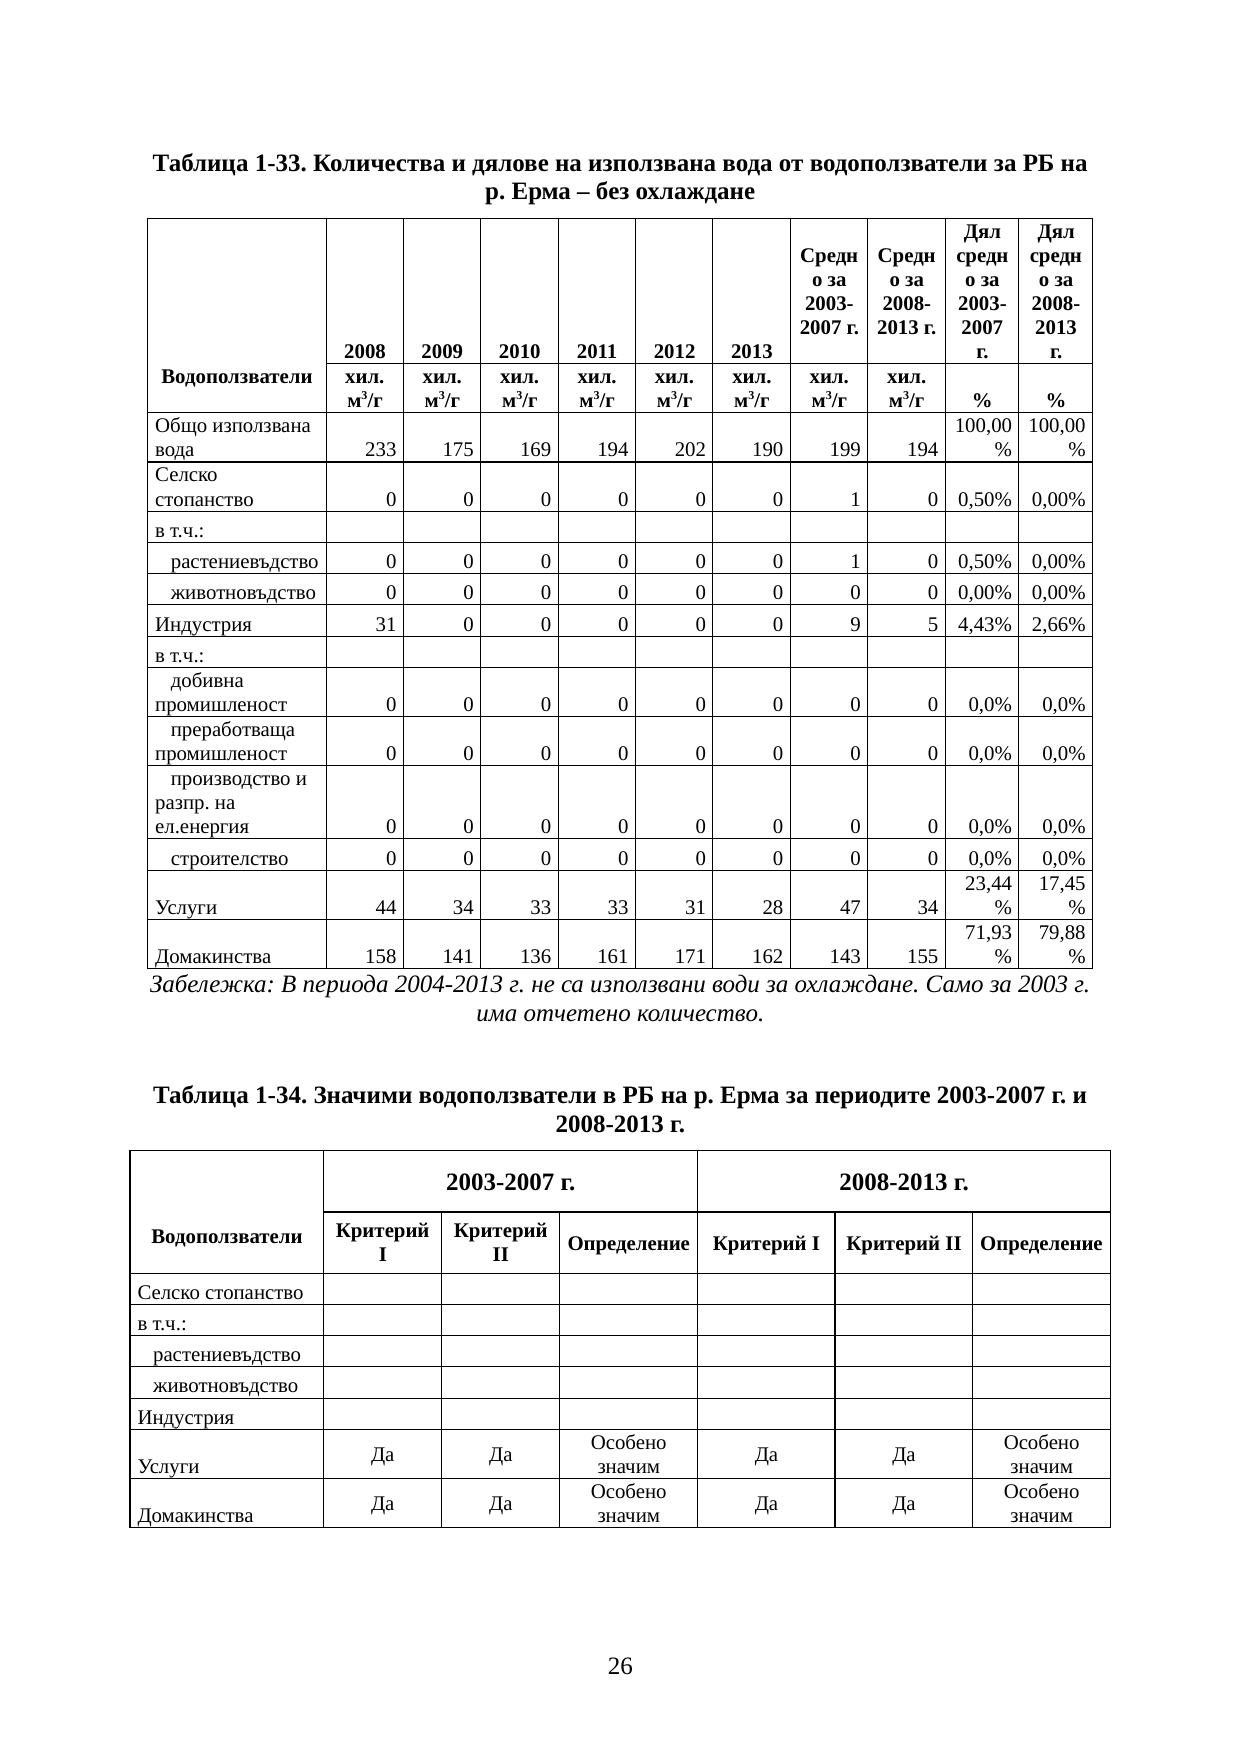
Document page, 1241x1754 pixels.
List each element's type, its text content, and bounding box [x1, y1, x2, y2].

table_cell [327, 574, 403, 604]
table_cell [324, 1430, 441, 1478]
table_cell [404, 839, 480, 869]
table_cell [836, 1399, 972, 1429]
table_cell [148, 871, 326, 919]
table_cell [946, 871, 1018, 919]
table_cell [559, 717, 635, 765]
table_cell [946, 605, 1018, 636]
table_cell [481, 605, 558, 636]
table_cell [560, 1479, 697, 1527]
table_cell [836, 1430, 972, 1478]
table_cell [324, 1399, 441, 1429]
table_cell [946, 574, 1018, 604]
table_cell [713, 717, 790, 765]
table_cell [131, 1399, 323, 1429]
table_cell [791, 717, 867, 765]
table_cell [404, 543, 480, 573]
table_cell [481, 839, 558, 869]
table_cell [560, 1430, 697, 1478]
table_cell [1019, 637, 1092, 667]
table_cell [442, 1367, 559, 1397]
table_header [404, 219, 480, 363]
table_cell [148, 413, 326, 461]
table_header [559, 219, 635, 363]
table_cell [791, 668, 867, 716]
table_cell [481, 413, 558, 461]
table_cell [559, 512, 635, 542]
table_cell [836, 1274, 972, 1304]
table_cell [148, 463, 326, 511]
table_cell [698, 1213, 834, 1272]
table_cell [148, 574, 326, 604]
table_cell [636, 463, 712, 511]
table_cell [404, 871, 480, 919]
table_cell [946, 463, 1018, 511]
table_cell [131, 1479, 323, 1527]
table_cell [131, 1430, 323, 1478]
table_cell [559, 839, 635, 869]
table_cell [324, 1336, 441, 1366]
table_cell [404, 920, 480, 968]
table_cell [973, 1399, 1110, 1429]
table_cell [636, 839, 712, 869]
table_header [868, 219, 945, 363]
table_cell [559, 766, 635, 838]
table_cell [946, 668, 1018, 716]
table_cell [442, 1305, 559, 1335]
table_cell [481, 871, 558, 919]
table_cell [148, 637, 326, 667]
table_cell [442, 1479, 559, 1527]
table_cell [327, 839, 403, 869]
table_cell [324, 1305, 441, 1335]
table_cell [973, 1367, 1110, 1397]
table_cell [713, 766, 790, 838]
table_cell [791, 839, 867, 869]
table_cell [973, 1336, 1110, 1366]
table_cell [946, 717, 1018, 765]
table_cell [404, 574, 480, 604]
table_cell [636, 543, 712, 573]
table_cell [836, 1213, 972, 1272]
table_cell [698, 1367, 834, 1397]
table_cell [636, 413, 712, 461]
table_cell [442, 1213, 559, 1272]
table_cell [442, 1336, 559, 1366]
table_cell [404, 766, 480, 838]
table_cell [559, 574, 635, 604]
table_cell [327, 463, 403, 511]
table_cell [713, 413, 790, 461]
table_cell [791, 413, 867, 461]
text Таблица 1-33. Количества и дялове на използвана вода от водоползватели за РБ на р. Ерма – без охлаждане [148, 148, 1093, 205]
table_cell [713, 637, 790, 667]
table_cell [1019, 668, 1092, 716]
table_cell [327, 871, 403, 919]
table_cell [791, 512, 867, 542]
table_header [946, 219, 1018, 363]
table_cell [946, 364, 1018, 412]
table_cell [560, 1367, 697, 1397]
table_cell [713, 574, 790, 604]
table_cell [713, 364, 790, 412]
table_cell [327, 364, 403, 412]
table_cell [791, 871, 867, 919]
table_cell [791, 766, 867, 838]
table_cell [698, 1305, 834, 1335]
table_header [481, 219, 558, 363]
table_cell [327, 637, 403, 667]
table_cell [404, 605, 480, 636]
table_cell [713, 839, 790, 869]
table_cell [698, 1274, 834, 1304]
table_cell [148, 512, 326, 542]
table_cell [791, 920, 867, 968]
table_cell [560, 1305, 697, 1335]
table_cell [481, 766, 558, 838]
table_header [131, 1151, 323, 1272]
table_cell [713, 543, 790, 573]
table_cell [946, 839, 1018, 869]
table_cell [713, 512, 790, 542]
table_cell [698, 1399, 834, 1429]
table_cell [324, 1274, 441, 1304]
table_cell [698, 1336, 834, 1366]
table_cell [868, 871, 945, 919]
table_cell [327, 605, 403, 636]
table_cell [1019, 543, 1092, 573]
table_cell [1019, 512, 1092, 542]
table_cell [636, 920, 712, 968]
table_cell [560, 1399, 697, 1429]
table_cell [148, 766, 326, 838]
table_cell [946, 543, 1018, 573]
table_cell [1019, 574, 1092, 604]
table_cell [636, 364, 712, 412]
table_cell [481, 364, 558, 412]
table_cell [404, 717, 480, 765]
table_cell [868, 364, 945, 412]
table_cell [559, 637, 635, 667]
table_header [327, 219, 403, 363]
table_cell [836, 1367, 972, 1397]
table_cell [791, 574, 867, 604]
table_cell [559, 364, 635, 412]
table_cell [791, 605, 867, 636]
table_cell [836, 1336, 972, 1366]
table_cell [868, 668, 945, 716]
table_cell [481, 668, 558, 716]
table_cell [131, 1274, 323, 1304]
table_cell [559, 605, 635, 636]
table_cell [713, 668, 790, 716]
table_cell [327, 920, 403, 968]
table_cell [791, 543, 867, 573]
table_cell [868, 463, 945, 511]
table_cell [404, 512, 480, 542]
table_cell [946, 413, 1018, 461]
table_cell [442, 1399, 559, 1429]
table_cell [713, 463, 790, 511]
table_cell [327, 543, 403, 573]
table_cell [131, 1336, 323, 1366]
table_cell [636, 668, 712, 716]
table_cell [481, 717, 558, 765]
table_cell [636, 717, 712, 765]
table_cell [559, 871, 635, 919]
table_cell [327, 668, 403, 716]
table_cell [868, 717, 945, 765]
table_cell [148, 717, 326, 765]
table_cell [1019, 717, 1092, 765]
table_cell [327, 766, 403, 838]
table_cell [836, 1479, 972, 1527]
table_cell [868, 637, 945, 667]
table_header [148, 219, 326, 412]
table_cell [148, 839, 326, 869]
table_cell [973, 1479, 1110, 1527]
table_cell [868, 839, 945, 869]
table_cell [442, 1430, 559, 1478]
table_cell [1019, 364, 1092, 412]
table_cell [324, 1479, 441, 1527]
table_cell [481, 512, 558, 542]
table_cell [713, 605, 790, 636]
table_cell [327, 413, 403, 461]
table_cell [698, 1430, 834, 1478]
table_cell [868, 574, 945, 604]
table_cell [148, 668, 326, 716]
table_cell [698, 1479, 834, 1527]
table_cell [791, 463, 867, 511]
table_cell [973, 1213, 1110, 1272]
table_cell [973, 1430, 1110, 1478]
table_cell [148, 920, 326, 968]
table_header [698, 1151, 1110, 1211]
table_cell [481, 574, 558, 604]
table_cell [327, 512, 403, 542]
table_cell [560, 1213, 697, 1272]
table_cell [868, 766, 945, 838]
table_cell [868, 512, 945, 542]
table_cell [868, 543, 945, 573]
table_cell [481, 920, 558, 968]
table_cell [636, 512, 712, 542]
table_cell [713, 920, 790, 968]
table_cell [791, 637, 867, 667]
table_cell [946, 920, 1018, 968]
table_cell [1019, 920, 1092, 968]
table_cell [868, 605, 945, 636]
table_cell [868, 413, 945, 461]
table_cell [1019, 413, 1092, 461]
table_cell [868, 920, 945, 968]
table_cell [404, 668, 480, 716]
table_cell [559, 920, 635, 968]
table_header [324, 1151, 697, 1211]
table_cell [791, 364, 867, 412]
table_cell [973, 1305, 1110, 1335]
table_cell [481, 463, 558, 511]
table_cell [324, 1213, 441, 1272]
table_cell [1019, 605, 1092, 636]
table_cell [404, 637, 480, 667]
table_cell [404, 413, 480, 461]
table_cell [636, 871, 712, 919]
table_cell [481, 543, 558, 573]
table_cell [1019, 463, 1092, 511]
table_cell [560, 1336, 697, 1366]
text Таблица 1-34. Значими водоползватели в РБ на р. Ерма за периодите 2003-2007 г. и 2008-2013 г. [148, 1080, 1093, 1138]
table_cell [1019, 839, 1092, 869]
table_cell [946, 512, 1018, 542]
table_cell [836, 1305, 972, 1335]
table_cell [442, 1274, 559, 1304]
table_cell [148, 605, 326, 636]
text Забележка: В периода 2004-2013 г. не са използвани води за охлаждане. Само за 2003 г. има отчетено количество. [148, 969, 1093, 1026]
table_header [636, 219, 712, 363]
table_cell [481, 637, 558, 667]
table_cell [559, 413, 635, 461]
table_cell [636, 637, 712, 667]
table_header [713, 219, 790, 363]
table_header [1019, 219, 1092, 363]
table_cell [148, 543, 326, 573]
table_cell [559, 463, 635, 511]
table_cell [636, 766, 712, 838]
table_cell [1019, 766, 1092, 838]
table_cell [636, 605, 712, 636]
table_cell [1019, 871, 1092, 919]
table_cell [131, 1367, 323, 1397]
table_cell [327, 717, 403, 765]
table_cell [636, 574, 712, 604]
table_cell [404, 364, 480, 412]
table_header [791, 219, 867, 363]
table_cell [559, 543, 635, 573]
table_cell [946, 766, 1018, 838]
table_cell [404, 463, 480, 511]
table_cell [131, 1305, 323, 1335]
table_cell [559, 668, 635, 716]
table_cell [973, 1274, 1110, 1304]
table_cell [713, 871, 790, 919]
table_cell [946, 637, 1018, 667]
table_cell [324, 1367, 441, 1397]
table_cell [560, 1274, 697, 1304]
